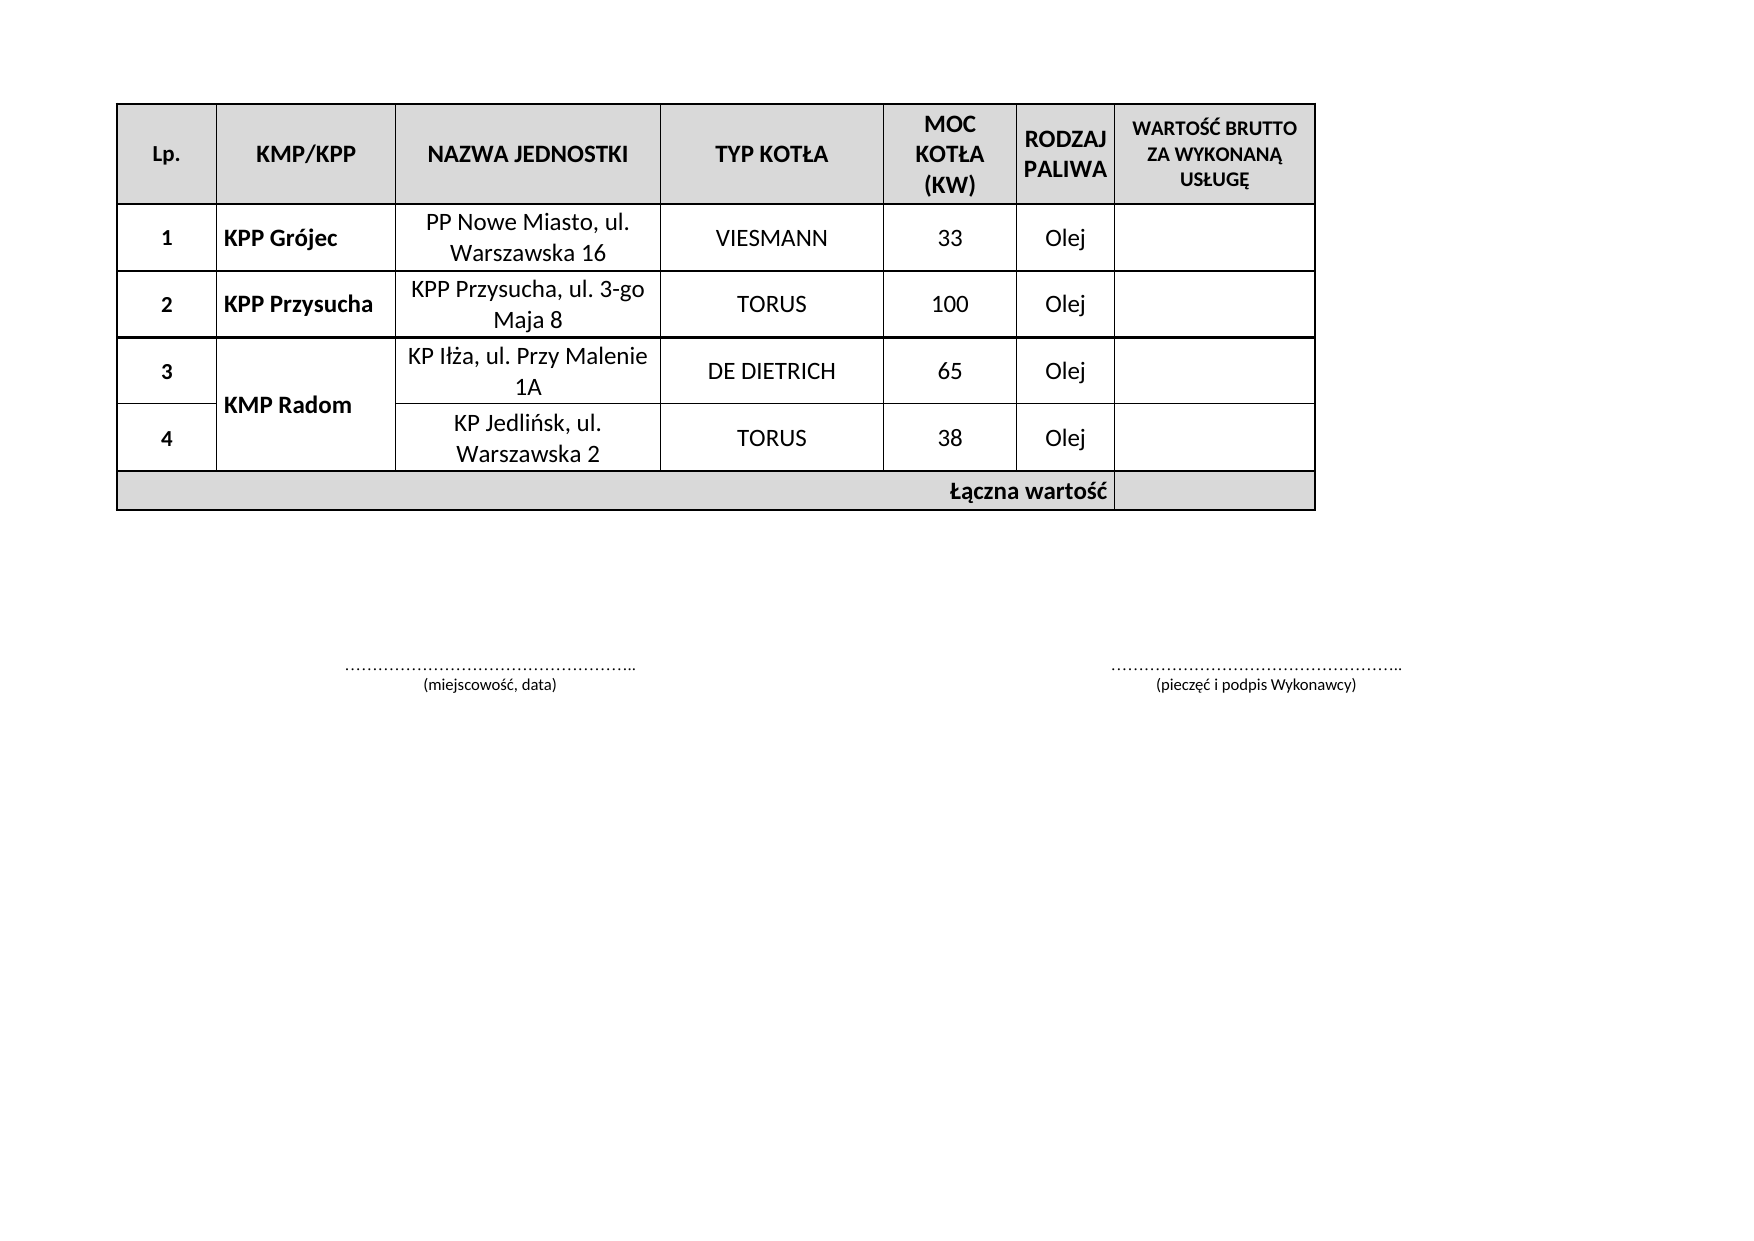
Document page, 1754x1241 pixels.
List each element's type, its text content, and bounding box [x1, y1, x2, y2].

table_cell [1115, 339, 1314, 403]
table_header KMP/KPP [217, 105, 395, 203]
table_cell 100 [884, 272, 1016, 336]
table_header WARTOŚĆ BRUTTO ZA WYKONANĄ USŁUGĘ [1115, 105, 1314, 203]
table_cell 33 [884, 205, 1016, 269]
table_cell KPP Grójec [217, 205, 395, 269]
table_cell TORUS [661, 404, 883, 470]
table_cell KPP Przysucha, ul. 3-go Maja 8 [396, 272, 660, 336]
table_cell 3 [118, 339, 216, 403]
table_header TYP KOTŁA [661, 105, 883, 203]
table_cell KMP Radom [217, 339, 395, 470]
table_cell KP Jedlińsk, ul. Warszawska 2 [396, 404, 660, 470]
table_header NAZWA JEDNOSTKI [396, 105, 660, 203]
table_cell Olej [1017, 205, 1114, 269]
table_cell Olej [1017, 272, 1114, 336]
table_cell VIESMANN [661, 205, 883, 269]
table_header RODZAJ PALIWA [1017, 105, 1114, 203]
table_cell 65 [884, 339, 1016, 403]
table_header MOC KOTŁA (KW) [884, 105, 1016, 203]
table_cell KPP Przysucha [217, 272, 395, 336]
table_cell Olej [1017, 404, 1114, 470]
table_cell 2 [118, 272, 216, 336]
table_cell (miejscowość, data) [107, 674, 873, 694]
table_cell (pieczęć i podpis Wykonawcy) [873, 674, 1639, 694]
table_cell Łączna wartość [118, 472, 1114, 509]
table_cell [1115, 272, 1314, 336]
table_header Lp. [118, 105, 216, 203]
table_cell Olej [1017, 339, 1114, 403]
table_cell [1115, 472, 1314, 509]
table_header …………………………………………….. [873, 655, 1639, 674]
table_cell TORUS [661, 272, 883, 336]
table_cell DE DIETRICH [661, 339, 883, 403]
table_cell 38 [884, 404, 1016, 470]
table_header …………………………………………….. [107, 655, 873, 674]
table_cell [1115, 404, 1314, 470]
table_cell [1115, 205, 1314, 269]
table_cell PP Nowe Miasto, ul. Warszawska 16 [396, 205, 660, 269]
table_cell 4 [118, 404, 216, 470]
table_cell KP Iłża, ul. Przy Malenie 1A [396, 339, 660, 403]
table_cell 1 [118, 205, 216, 269]
